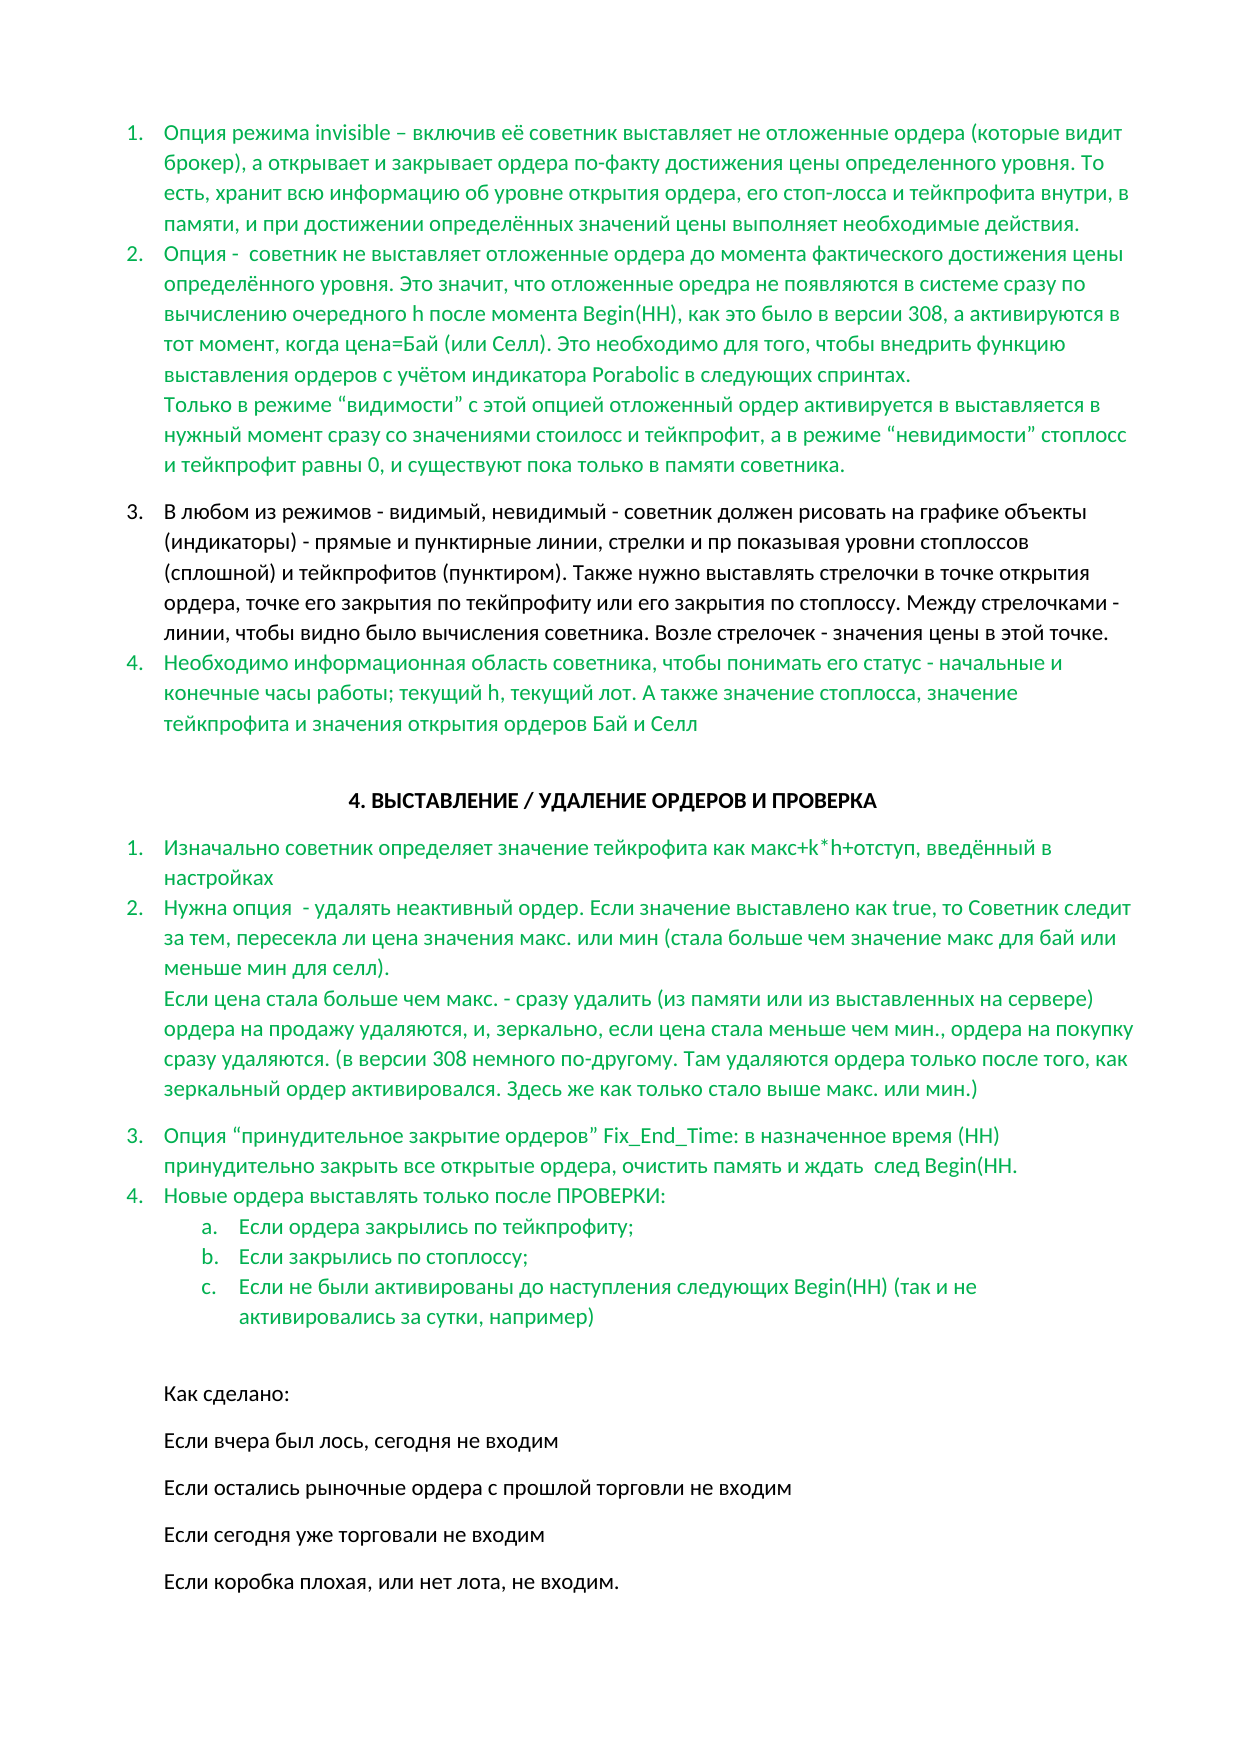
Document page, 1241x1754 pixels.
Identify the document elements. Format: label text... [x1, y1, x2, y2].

list Опция “принудительное закрытие ордеров” Fix_End_Time: в назначенное время (HH) принудительно закрыть все открытые ордера, очистить память и ждать след Begin(HH. [126, 1121, 1137, 1179]
text Если вчера был лось, сегодня не входим [164, 1426, 1137, 1454]
list Новые ордера выставлять только после ПРОВЕРКИ: [126, 1182, 1137, 1210]
list Если ордера закрылись по тейкпрофиту; [201, 1212, 1137, 1240]
list Если закрылись по стоплоссу; [201, 1242, 1137, 1270]
text 4. ВЫСТАВЛЕНИЕ / УДАЛЕНИЕ ОРДЕРОВ И ПРОВЕРКА [89, 786, 1137, 814]
list Нужна опция - удалять неактивный ордер. Если значение выставлено как true, то Советник следит за тем, пересекла ли цена значения макс. или мин (стала больше чем значение макс для бай или меньше мин для селл). [126, 893, 1137, 982]
list Изначально советник определяет значение тейкрофита как макс+k*h+отступ, введённый в настройках [126, 833, 1137, 891]
text Если остались рыночные ордера с прошлой торговли не входим [164, 1473, 1137, 1501]
text Только в режиме “видимости” с этой опцией отложенный ордер активируется в выставляется в нужный момент сразу со значениями стоилосс и тейкпрофит, а в режиме “невидимости” стоплосс и тейкпрофит равны 0, и существуют пока только в памяти советника. [164, 390, 1137, 478]
text Если коробка плохая, или нет лота, не входим. [164, 1567, 1137, 1595]
list Опция - советник не выставляет отложенные ордера до момента фактического достижения цены определённого уровня. Это значит, что отложенные оредра не появляются в системе сразу по вычислению очередного h после момента Begin(HH), как это было в версии 308, а активируются в тот момент, когда цена=Бай (или Селл). Это необходимо для того, чтобы внедрить функцию выставления ордеров с учётом индикатора Porabolic в следующих спринтах. [126, 239, 1137, 388]
text Если цена стала больше чем макс. - сразу удалить (из памяти или из выставленных на сервере) ордера на продажу удаляются, и, зеркально, если цена стала меньше чем мин., ордера на покупку сразу удаляются. (в версии 308 немного по-другому. Там удаляются ордера только после того, как зеркальный ордер активировался. Здесь же как только стало выше макс. или мин.) [164, 984, 1137, 1102]
text Как сделано: [164, 1379, 1137, 1408]
list Необходимо информационная область советника, чтобы понимать его статус - начальные и конечные часы работы; текущий h, текущий лот. А также значение стоплосса, значение тейкпрофита и значения открытия ордеров Бай и Селл [126, 648, 1137, 737]
list В любом из режимов - видимый, невидимый - советник должен рисовать на графике объекты (индикаторы) - прямые и пунктирные линии, стрелки и пр показывая уровни стоплоссов (сплошной) и тейкпрофитов (пунктиром). Также нужно выставлять стрелочки в точке открытия ордера, точке его закрытия по текйпрофиту или его закрытия по стоплоссу. Между стрелочками - линии, чтобы видно было вычисления советника. Возле стрелочек - значения цены в этой точке. [126, 497, 1137, 646]
list Если не были активированы до наступления следующих Begin(HH) (так и не активировались за сутки, например) [201, 1272, 1137, 1331]
list Опция режима invisible – включив её советник выставляет не отложенные ордера (которые видит брокер), а открывает и закрывает ордера по-факту достижения цены определенного уровня. То есть, хранит всю информацию об уровне открытия ордера, его стоп-лосса и тейкпрофита внутри, в памяти, и при достижении определённых значений цены выполняет необходимые действия. [126, 118, 1137, 237]
text Если сегодня уже торговали не входим [164, 1520, 1137, 1548]
